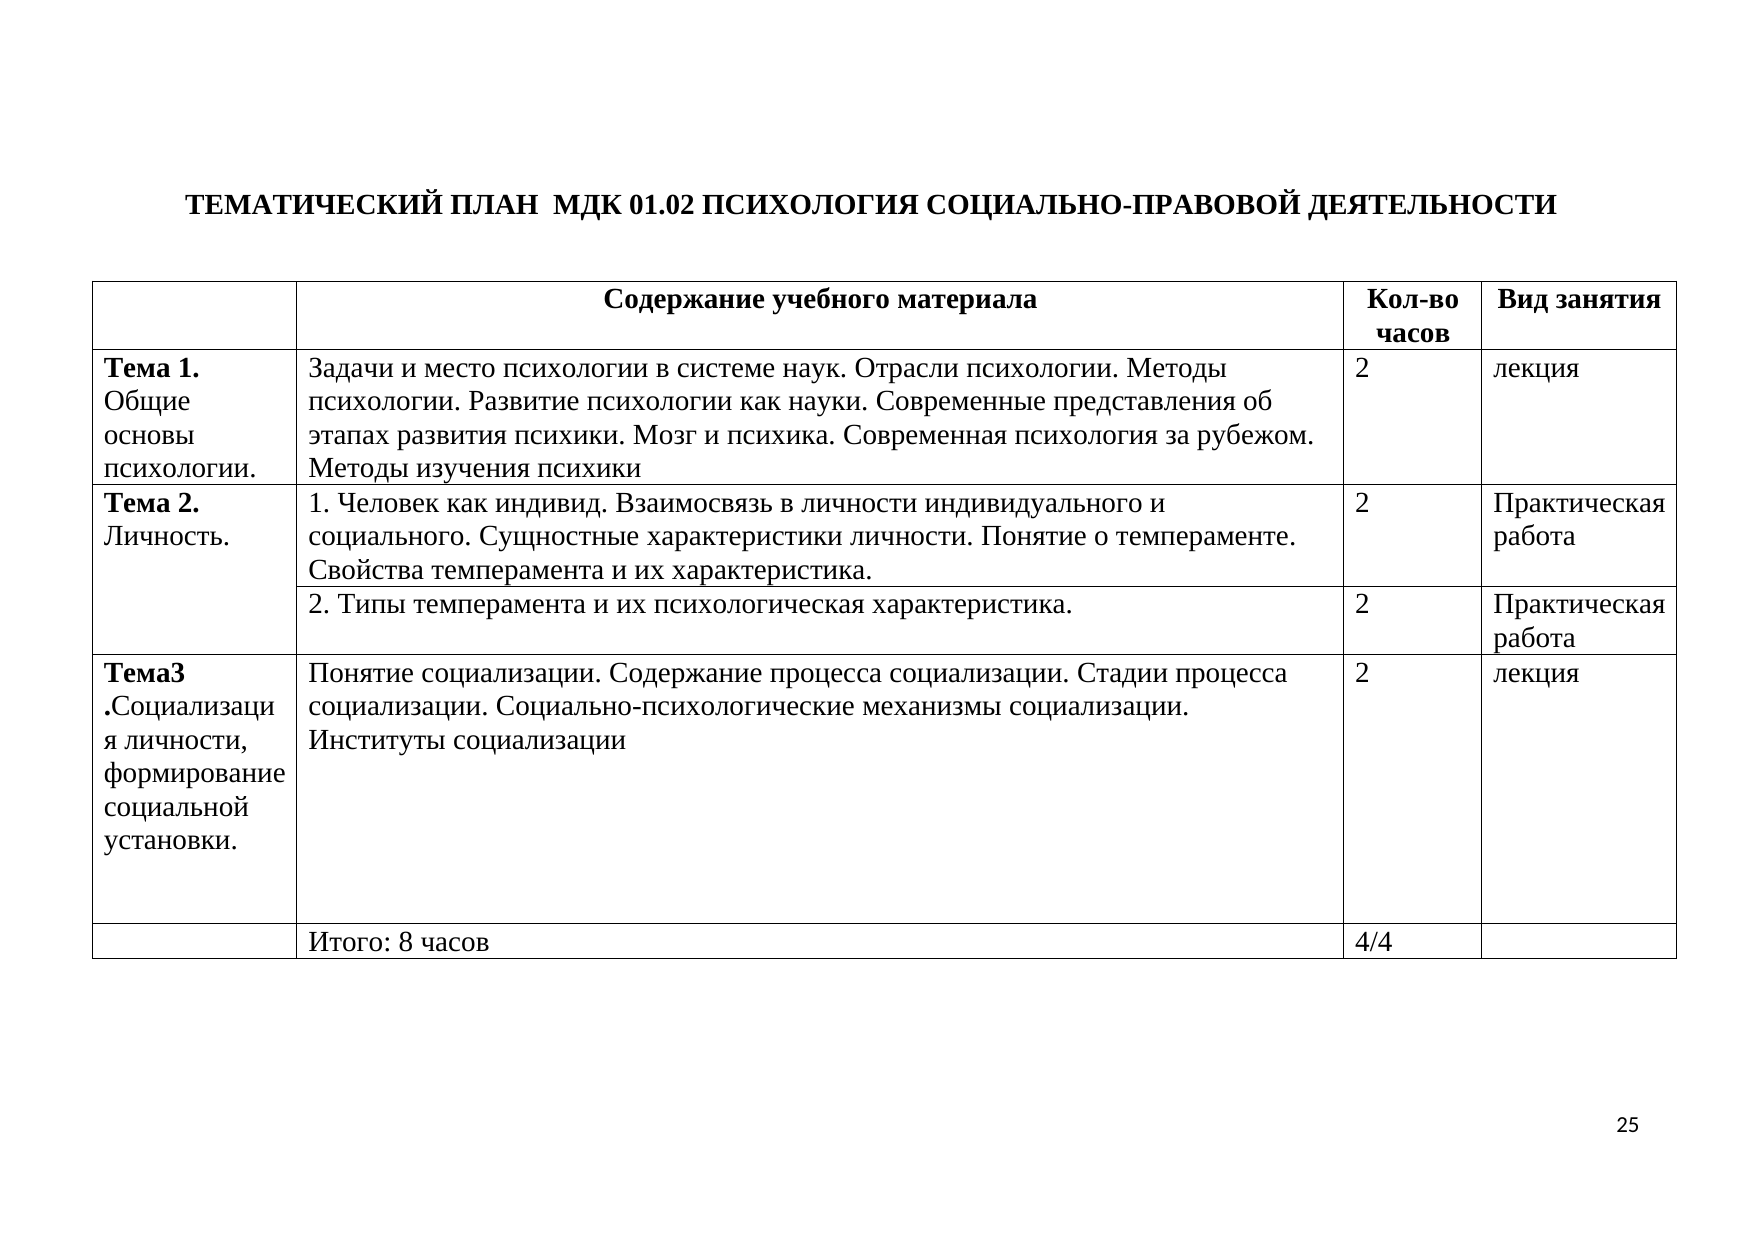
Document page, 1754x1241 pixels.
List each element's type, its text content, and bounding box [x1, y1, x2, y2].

table_cell 2. Типы темперамента и их психологическая характеристика. [297, 587, 1343, 654]
table_cell Итого: 8 часов [297, 924, 1343, 958]
table_cell лекция [1482, 350, 1676, 484]
table_cell 2 [1344, 587, 1481, 654]
text Тематический план МДК 01.02 Психология социально-правовой деятельности [103, 187, 1639, 221]
table_cell Тема3.Социализация личности, формирование социальной установки. [93, 655, 296, 923]
table_cell лекция [1482, 655, 1676, 923]
table_cell 2 [1344, 655, 1481, 923]
table_cell Тема 1. Общие основы психологии. [93, 350, 296, 484]
table_cell 1. Человек как индивид. Взаимосвязь в личности индивидуального и социального. Сущностные характеристики личности. Понятие о темпераменте. Свойства темперамента и их характеристика. [297, 485, 1343, 586]
table_cell Понятие социализации. Содержание процесса социализации. Стадии процесса социализации. Социально-психологические механизмы социализации. Институты социализации [297, 655, 1343, 923]
table_header Содержание учебного материала [297, 282, 1343, 349]
table_cell Задачи и место психологии в системе наук. Отрасли психологии. Методы психологии. Развитие психологии как науки. Современные представления об этапах развития психики. Мозг и психика. Современная психология за рубежом. Методы изучения психики [297, 350, 1343, 484]
table_cell 2 [1344, 485, 1481, 586]
table_cell Практическая работа [1482, 587, 1676, 654]
table_cell [93, 924, 296, 958]
table_header Кол-во часов [1344, 282, 1481, 349]
table_cell 2 [1344, 350, 1481, 484]
table_cell 4/4 [1344, 924, 1481, 958]
table_header Вид занятия [1482, 282, 1676, 349]
table_cell Практическая работа [1482, 485, 1676, 586]
table_cell Тема 2. Личность. [93, 485, 296, 654]
table_cell [1482, 924, 1676, 958]
table_header [93, 282, 296, 349]
